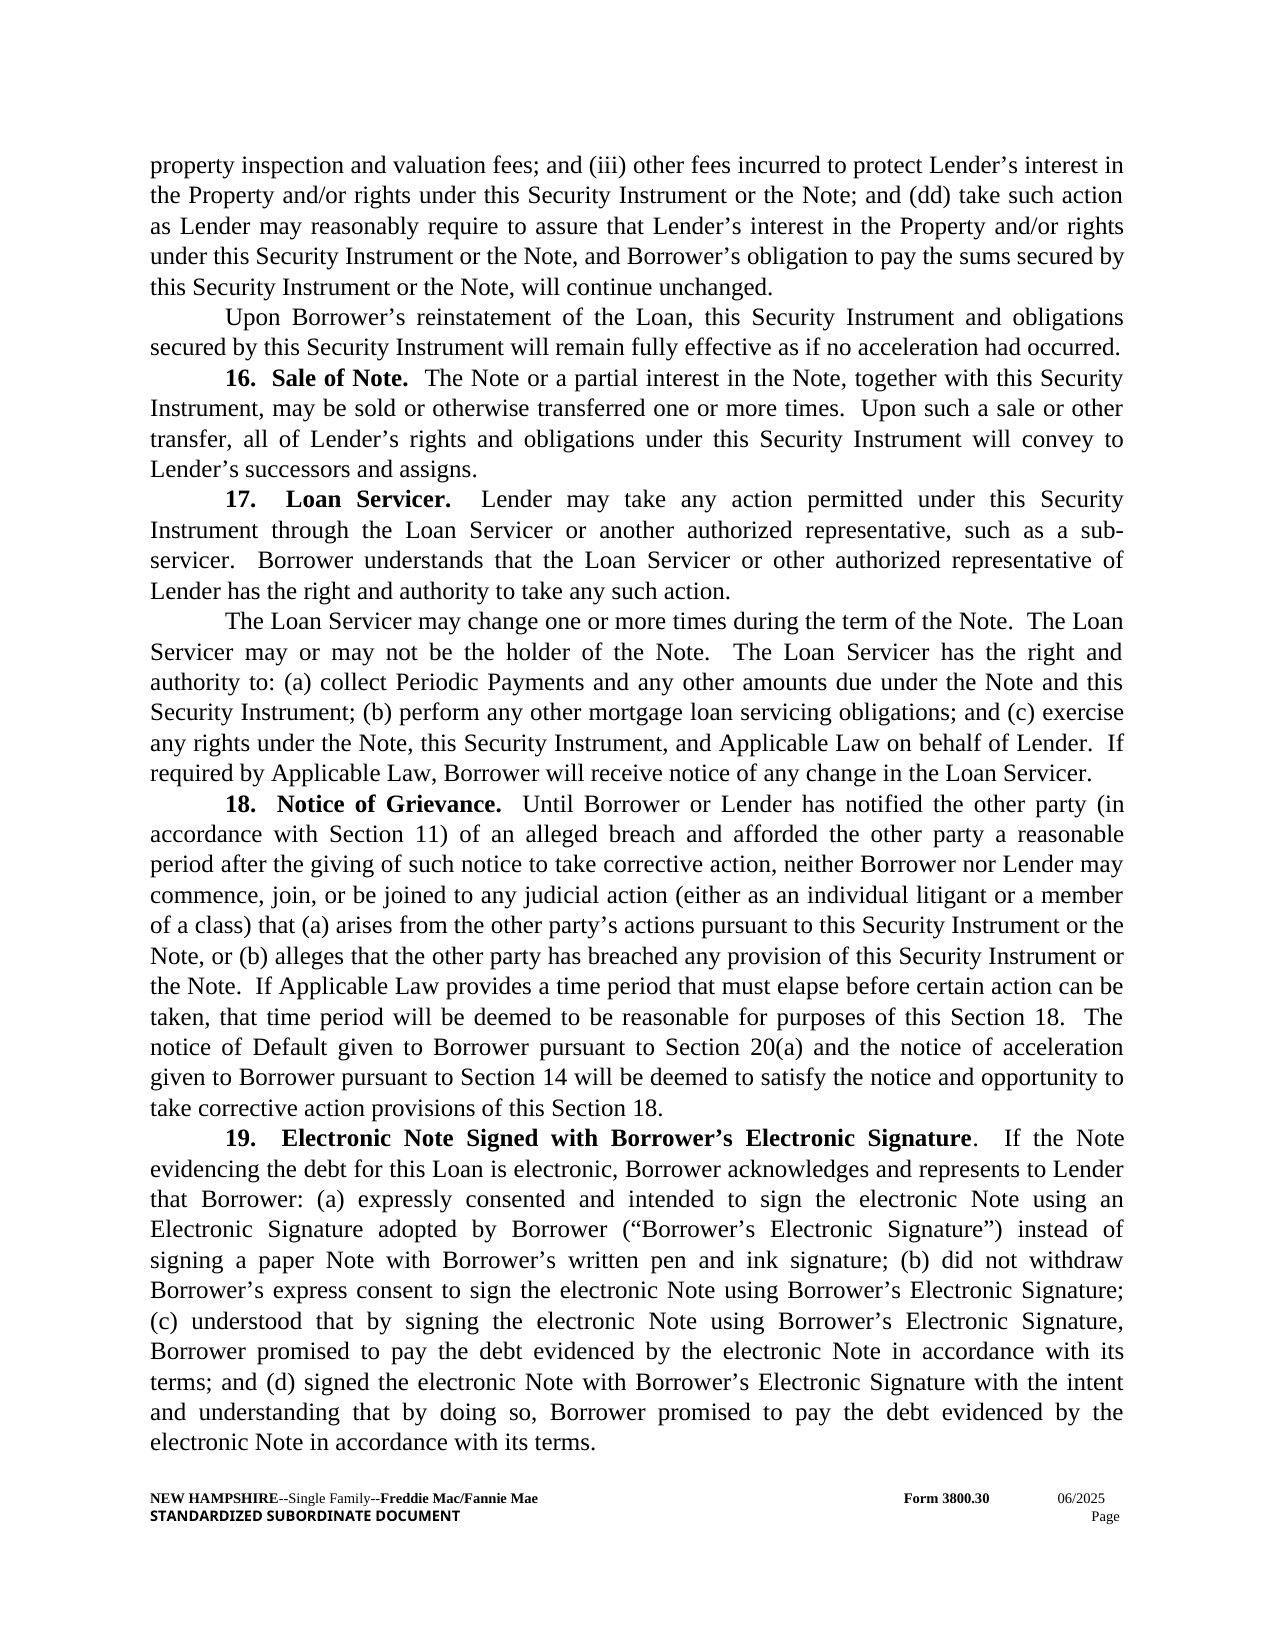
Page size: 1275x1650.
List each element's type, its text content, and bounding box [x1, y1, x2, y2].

text 18. Notice of Grievance. Until Borrower or Lender has notified the other party (in accordance with Section 11) of an alleged breach and afforded the other party a reasonable period after the giving of such notice to take corrective action, neither Borrower nor Lender may commence, join, or be joined to any judicial action (either as an individual litigant or a member of a class) that (a) arises from the other party’s actions pursuant to this Security Instrument or the Note, or (b) alleges that the other party has breached any provision of this Security Instrument or the Note. If Applicable Law provides a time period that must elapse before certain action can be taken, that time period will be deemed to be reasonable for purposes of this Section 18. The notice of Default given to Borrower pursuant to Section 20(a) and the notice of acceleration given to Borrower pursuant to Section 14 will be deemed to satisfy the notice and opportunity to take corrective action provisions of this Section 18. [150, 789, 1125, 1122]
text 16. Sale of Note. The Note or a partial interest in the Note, together with this Security Instrument, may be sold or otherwise transferred one or more times. Upon such a sale or other transfer, all of Lender’s rights and obligations under this Security Instrument will convey to Lender’s successors and assigns. [150, 363, 1125, 483]
text 17. Loan Servicer. Lender may take any action permitted under this Security Instrument through the Loan Servicer or another authorized representative, such as a sub-servicer. Borrower understands that the Loan Servicer or other authorized representative of Lender has the right and authority to take any such action. [150, 484, 1125, 604]
text The Loan Servicer may change one or more times during the term of the Note. The Loan Servicer may or may not be the holder of the Note. The Loan Servicer has the right and authority to: (a) collect Periodic Payments and any other amounts due under the Note and this Security Instrument; (b) perform any other mortgage loan servicing obligations; and (c) exercise any rights under the Note, this Security Instrument, and Applicable Law on behalf of Lender. If required by Applicable Law, Borrower will receive notice of any change in the Loan Servicer. [150, 606, 1125, 787]
text 19. Electronic Note Signed with Borrower’s Electronic Signature. If the Note evidencing the debt for this Loan is electronic, Borrower acknowledges and represents to Lender that Borrower: (a) expressly consented and intended to sign the electronic Note using an Electronic Signature adopted by Borrower (“Borrower’s Electronic Signature”) instead of signing a paper Note with Borrower’s written pen and ink signature; (b) did not withdraw Borrower’s express consent to sign the electronic Note using Borrower’s Electronic Signature; (c) understood that by signing the electronic Note using Borrower’s Electronic Signature, Borrower promised to pay the debt evidenced by the electronic Note in accordance with its terms; and (d) signed the electronic Note with Borrower’s Electronic Signature with the intent and understanding that by doing so, Borrower promised to pay the debt evidenced by the electronic Note in accordance with its terms. [150, 1123, 1125, 1456]
text Upon Borrower’s reinstatement of the Loan, this Security Instrument and obligations secured by this Security Instrument will remain fully effective as if no acceleration had occurred. [150, 302, 1125, 361]
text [150, 150, 1125, 300]
